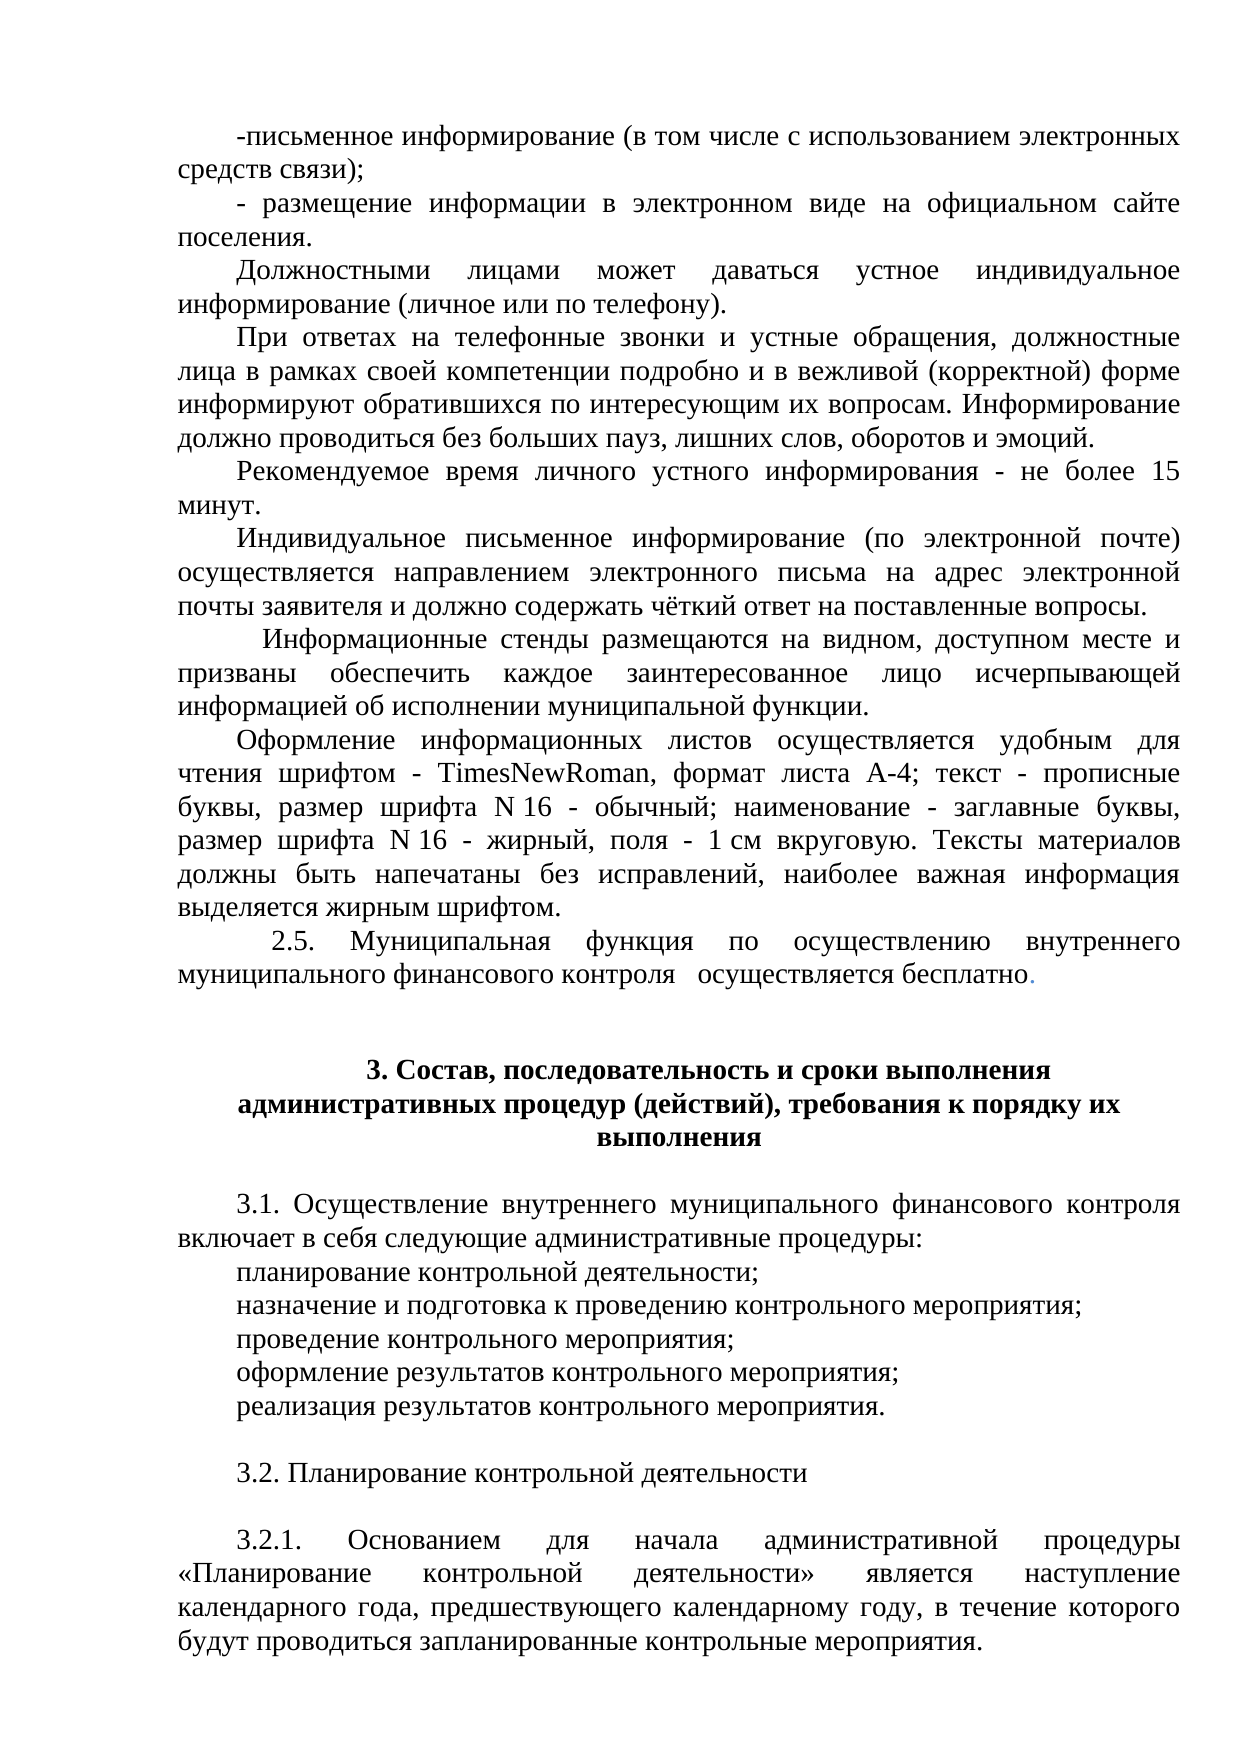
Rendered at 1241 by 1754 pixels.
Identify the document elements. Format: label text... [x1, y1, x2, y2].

text 3.1. Осуществление внутреннего муниципального финансового контроля включает в себя следующие административные процедуры: [177, 1187, 1181, 1254]
text Индивидуальное письменное информирование (по электронной почте) осуществляется направлением электронного письма на адрес электронной почты заявителя и должно содержать чёткий ответ на поставленные вопросы. [177, 521, 1181, 621]
text 3.2. Планирование контрольной деятельности [177, 1455, 1181, 1488]
text Оформление информационных листов осуществляется удобным для чтения шрифтом - TimesNewRoman, формат листа А-4; текст - прописные буквы, размер шрифта N 16 - обычный; наименование - заглавные буквы, размер шрифта N 16 - жирный, поля - 1 см вкруговую. Тексты материалов должны быть напечатаны без исправлений, наиболее важная информация выделяется жирным шрифтом. [177, 722, 1181, 923]
text назначение и подготовка к проведению контрольного мероприятия; [177, 1287, 1181, 1321]
text Рекомендуемое время личного устного информирования - не более 15 минут. [177, 453, 1181, 521]
text Должностными лицами может даваться устное индивидуальное информирование (личное или по телефону). [177, 252, 1181, 319]
text При ответах на телефонные звонки и устные обращения, должностные лица в рамках своей компетенции подробно и в вежливой (корректной) форме информируют обратившихся по интересующим их вопросам. Информирование должно проводиться без больших пауз, лишних слов, оборотов и эмоций. [177, 319, 1181, 453]
text Информационные стенды размещаются на видном, доступном месте и призваны обеспечить каждое заинтересованное лицо исчерпывающей информацией об исполнении муниципальной функции. [177, 621, 1181, 722]
text - размещение информации в электронном виде на официальном сайте поселения. [177, 185, 1181, 252]
text оформление результатов контрольного мероприятия; [177, 1354, 1181, 1388]
text 3.2.1. Основанием для начала административной процедуры «Планирование контрольной деятельности» является наступление календарного года, предшествующего календарному году, в течение которого будут проводиться запланированные контрольные мероприятия. [177, 1522, 1181, 1656]
text 3. Состав, последовательность и сроки выполнения административных процедур (действий), требования к порядку их выполнения [177, 1052, 1181, 1153]
text реализация результатов контрольного мероприятия. [177, 1388, 1181, 1421]
text планирование контрольной деятельности; [177, 1254, 1181, 1287]
text проведение контрольного мероприятия; [177, 1321, 1181, 1354]
text 2.5. Муниципальная функция по осуществлению внутреннего муниципального финансового контроля осуществляется бесплатно. [177, 923, 1181, 990]
text -письменное информирование (в том числе с использованием электронных средств связи); [177, 118, 1181, 185]
